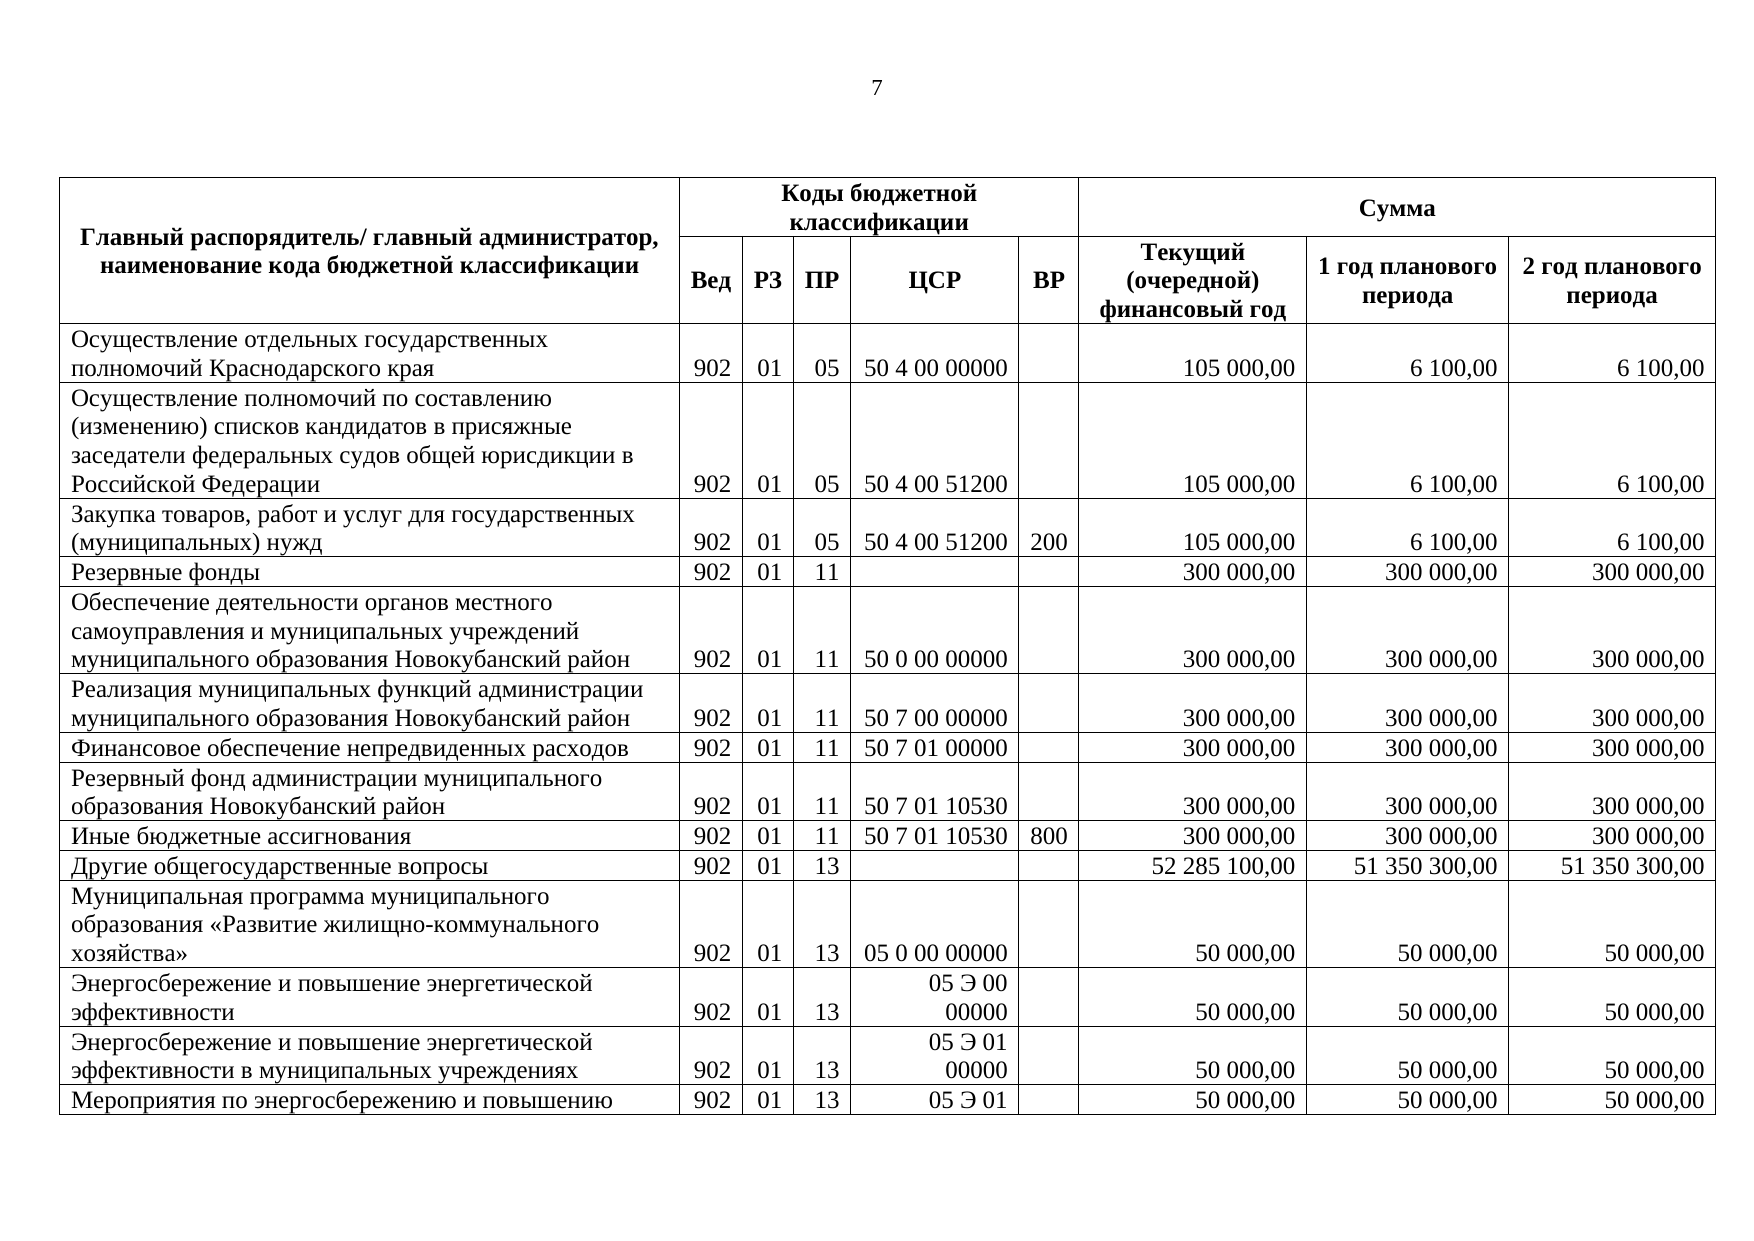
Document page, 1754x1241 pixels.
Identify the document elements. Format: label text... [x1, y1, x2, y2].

table_cell 50 000,00 [1079, 1027, 1306, 1084]
table_cell 01 [743, 851, 793, 880]
table_cell 01 [743, 587, 793, 673]
table_cell Вед [680, 237, 742, 323]
table_cell 13 [794, 1085, 850, 1114]
table_cell 300 000,00 [1509, 733, 1715, 762]
table_cell 50 000,00 [1509, 968, 1715, 1026]
table_cell 50 7 01 10530 [851, 763, 1018, 820]
table_cell 05 Э 00 00000 [851, 968, 1018, 1026]
table_cell [1019, 383, 1078, 498]
table_cell Текущий (очередной) финансовый год [1079, 237, 1306, 323]
table_cell 01 [743, 557, 793, 586]
table_cell 105 000,00 [1079, 499, 1306, 556]
table_cell Иные бюджетные ассигнования [60, 821, 679, 850]
table_cell 6 100,00 [1509, 324, 1715, 382]
table_cell 6 100,00 [1307, 324, 1508, 382]
table_cell Резервные фонды [60, 557, 679, 586]
table_cell 01 [743, 733, 793, 762]
table_cell 05 Э 01 00000 [851, 1027, 1018, 1084]
table_cell 50 000,00 [1307, 968, 1508, 1026]
table_cell 300 000,00 [1509, 587, 1715, 673]
table_cell 902 [680, 1085, 742, 1114]
table_cell [1019, 557, 1078, 586]
table_cell 300 000,00 [1307, 674, 1508, 732]
table_cell [1019, 674, 1078, 732]
table_cell 50 4 00 51200 [851, 383, 1018, 498]
table_cell 902 [680, 1027, 742, 1084]
table_cell 51 350 300,00 [1509, 851, 1715, 880]
table_cell ПР [794, 237, 850, 323]
table_cell 50 4 00 51200 [851, 499, 1018, 556]
table_cell 902 [680, 821, 742, 850]
table_cell Резервный фонд администрации муниципального образования Новокубанский район [60, 763, 679, 820]
table_cell Энергосбережение и повышение энергетической эффективности [60, 968, 679, 1026]
table_cell 6 100,00 [1307, 383, 1508, 498]
table_cell 01 [743, 763, 793, 820]
table_cell 11 [794, 587, 850, 673]
table_cell РЗ [743, 237, 793, 323]
table_cell 300 000,00 [1079, 821, 1306, 850]
table_cell [1019, 1027, 1078, 1084]
table_cell [1019, 324, 1078, 382]
table_cell 50 000,00 [1509, 1085, 1715, 1114]
table_cell Реализация муниципальных функций администрации муниципального образования Новокубанский район [60, 674, 679, 732]
table_cell Мероприятия по энергосбережению и повышению энергетической эффективности [60, 1085, 679, 1114]
table_header Сумма [1079, 178, 1715, 236]
table_cell 50 000,00 [1307, 881, 1508, 967]
table_cell 300 000,00 [1079, 587, 1306, 673]
table_cell 300 000,00 [1307, 587, 1508, 673]
table_cell [1019, 587, 1078, 673]
table_cell 01 [743, 383, 793, 498]
table_cell [1019, 763, 1078, 820]
table_cell 13 [794, 1027, 850, 1084]
table_cell 11 [794, 821, 850, 850]
table_cell Муниципальная программа муниципального образования «Развитие жилищно-коммунального хозяйства» [60, 881, 679, 967]
table_cell 50 000,00 [1509, 1027, 1715, 1084]
table_cell 50 7 01 00000 [851, 733, 1018, 762]
table_cell 50 000,00 [1079, 968, 1306, 1026]
table_cell 50 000,00 [1307, 1085, 1508, 1114]
table_cell 902 [680, 851, 742, 880]
table_cell 13 [794, 881, 850, 967]
table_header Главный распорядитель/ главный администратор, наименование кода бюджетной классификации [60, 178, 679, 323]
table_cell [1019, 851, 1078, 880]
table_cell 6 100,00 [1509, 383, 1715, 498]
table_cell 11 [794, 674, 850, 732]
table_cell 2 год планового периода [1509, 237, 1715, 323]
table_cell 300 000,00 [1307, 763, 1508, 820]
table_cell 902 [680, 968, 742, 1026]
table_cell 05 [794, 324, 850, 382]
table_cell [851, 557, 1018, 586]
table_cell 05 [794, 383, 850, 498]
table_cell Осуществление полномочий по составлению (изменению) списков кандидатов в присяжные заседатели федеральных судов общей юрисдикции в Российской Федерации [60, 383, 679, 498]
table_cell 300 000,00 [1509, 821, 1715, 850]
table_cell 11 [794, 557, 850, 586]
table_cell 50 000,00 [1509, 881, 1715, 967]
table_cell 300 000,00 [1509, 763, 1715, 820]
table_cell [1019, 968, 1078, 1026]
table_cell 01 [743, 821, 793, 850]
table_cell 05 Э 01 10370 [851, 1085, 1018, 1114]
table_cell 902 [680, 733, 742, 762]
table_cell 800 [1019, 821, 1078, 850]
table_cell 300 000,00 [1079, 733, 1306, 762]
table_cell 902 [680, 557, 742, 586]
table_cell 300 000,00 [1307, 821, 1508, 850]
table_cell 50 7 01 10530 [851, 821, 1018, 850]
table_cell 51 350 300,00 [1307, 851, 1508, 880]
table_cell [851, 851, 1018, 880]
table_cell 300 000,00 [1307, 733, 1508, 762]
table_cell 902 [680, 763, 742, 820]
table_cell 50 000,00 [1307, 1027, 1508, 1084]
table_cell 300 000,00 [1509, 674, 1715, 732]
table_cell 01 [743, 881, 793, 967]
table_cell 52 285 100,00 [1079, 851, 1306, 880]
table_cell ВР [1019, 237, 1078, 323]
table_cell 300 000,00 [1079, 674, 1306, 732]
table_cell 01 [743, 1085, 793, 1114]
table_cell 902 [680, 881, 742, 967]
table_cell 11 [794, 763, 850, 820]
table_cell 05 0 00 00000 [851, 881, 1018, 967]
table_cell 01 [743, 674, 793, 732]
table_cell 50 0 00 00000 [851, 587, 1018, 673]
table_cell 902 [680, 499, 742, 556]
table_cell 05 [794, 499, 850, 556]
table_cell Закупка товаров, работ и услуг для государственных (муниципальных) нужд [60, 499, 679, 556]
table_cell Энергосбережение и повышение энергетической эффективности в муниципальных учреждениях [60, 1027, 679, 1084]
table_cell 50 4 00 00000 [851, 324, 1018, 382]
table_cell 6 100,00 [1509, 499, 1715, 556]
table_cell 300 000,00 [1079, 763, 1306, 820]
table_cell Обеспечение деятельности органов местного самоуправления и муниципальных учреждений муниципального образования Новокубанский район [60, 587, 679, 673]
table_cell 01 [743, 324, 793, 382]
table_cell 300 000,00 [1079, 557, 1306, 586]
table_header Коды бюджетной классификации [680, 178, 1078, 236]
table_cell 300 000,00 [1307, 557, 1508, 586]
table_cell [1019, 881, 1078, 967]
table_cell 1 год планового периода [1307, 237, 1508, 323]
table_cell Финансовое обеспечение непредвиденных расходов [60, 733, 679, 762]
table_cell 50 000,00 [1079, 1085, 1306, 1114]
table_cell 105 000,00 [1079, 383, 1306, 498]
table_cell Осуществление отдельных государственных полномочий Краснодарского края [60, 324, 679, 382]
table_cell 50 7 00 00000 [851, 674, 1018, 732]
table_cell 105 000,00 [1079, 324, 1306, 382]
table_cell 01 [743, 1027, 793, 1084]
table_cell 902 [680, 383, 742, 498]
table_cell 13 [794, 968, 850, 1026]
table_cell 11 [794, 733, 850, 762]
table_cell 902 [680, 324, 742, 382]
table_cell [1019, 733, 1078, 762]
table_cell 902 [680, 674, 742, 732]
table_cell ЦСР [851, 237, 1018, 323]
table_cell 01 [743, 968, 793, 1026]
table_cell 200 [1019, 499, 1078, 556]
table_cell [1019, 1085, 1078, 1114]
table_cell 6 100,00 [1307, 499, 1508, 556]
table_cell Другие общегосударственные вопросы [60, 851, 679, 880]
table_cell 13 [794, 851, 850, 880]
table_cell 300 000,00 [1509, 557, 1715, 586]
table_cell 01 [743, 499, 793, 556]
table_cell 50 000,00 [1079, 881, 1306, 967]
table_cell 902 [680, 587, 742, 673]
